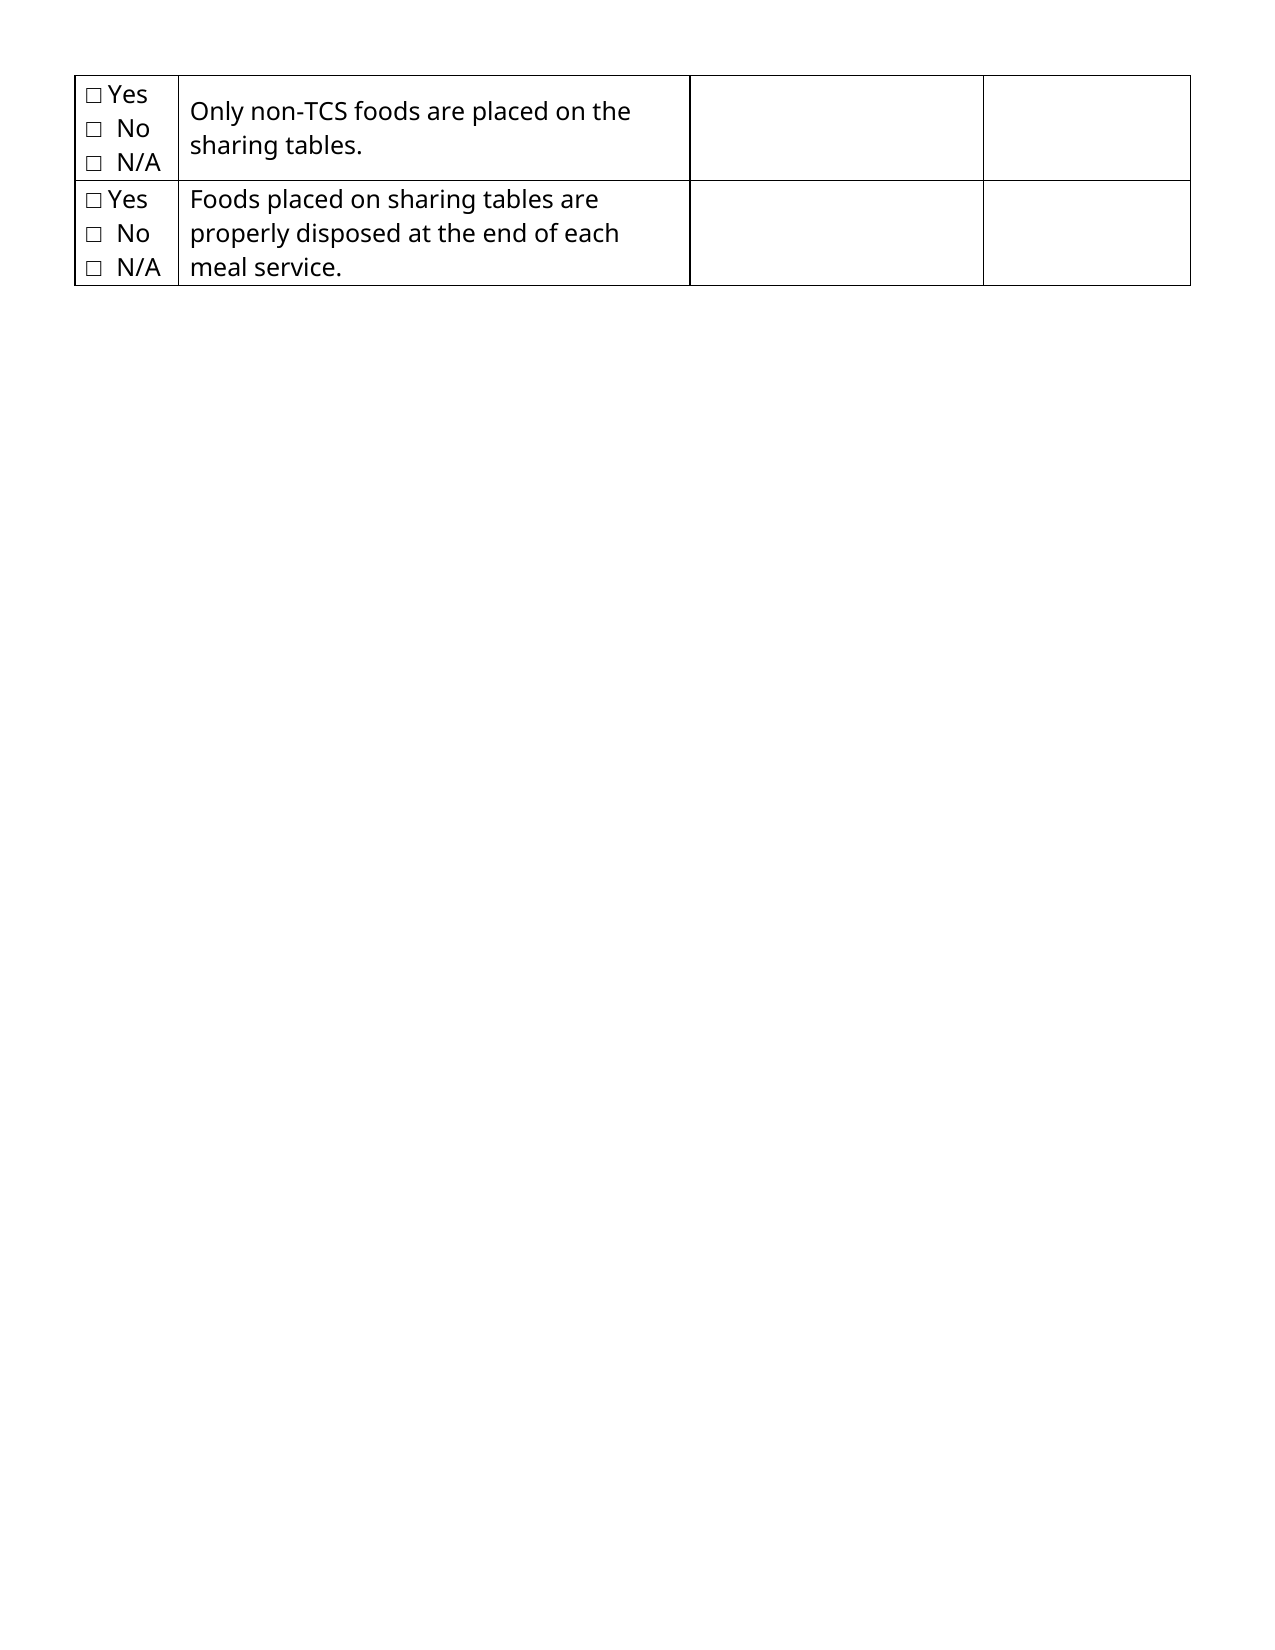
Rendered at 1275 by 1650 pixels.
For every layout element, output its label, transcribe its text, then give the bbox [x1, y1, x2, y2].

table_cell □ Yes □ No □ N/A [76, 181, 178, 285]
table_cell Only non-TCS foods are placed on the sharing tables. [179, 76, 689, 180]
table_cell [691, 76, 983, 180]
table_cell [984, 181, 1190, 285]
table_cell [691, 181, 983, 285]
table_cell Foods placed on sharing tables are properly disposed at the end of each meal service. [179, 181, 689, 285]
table_cell [984, 76, 1190, 180]
table_cell □ Yes □ No □ N/A [76, 76, 178, 180]
